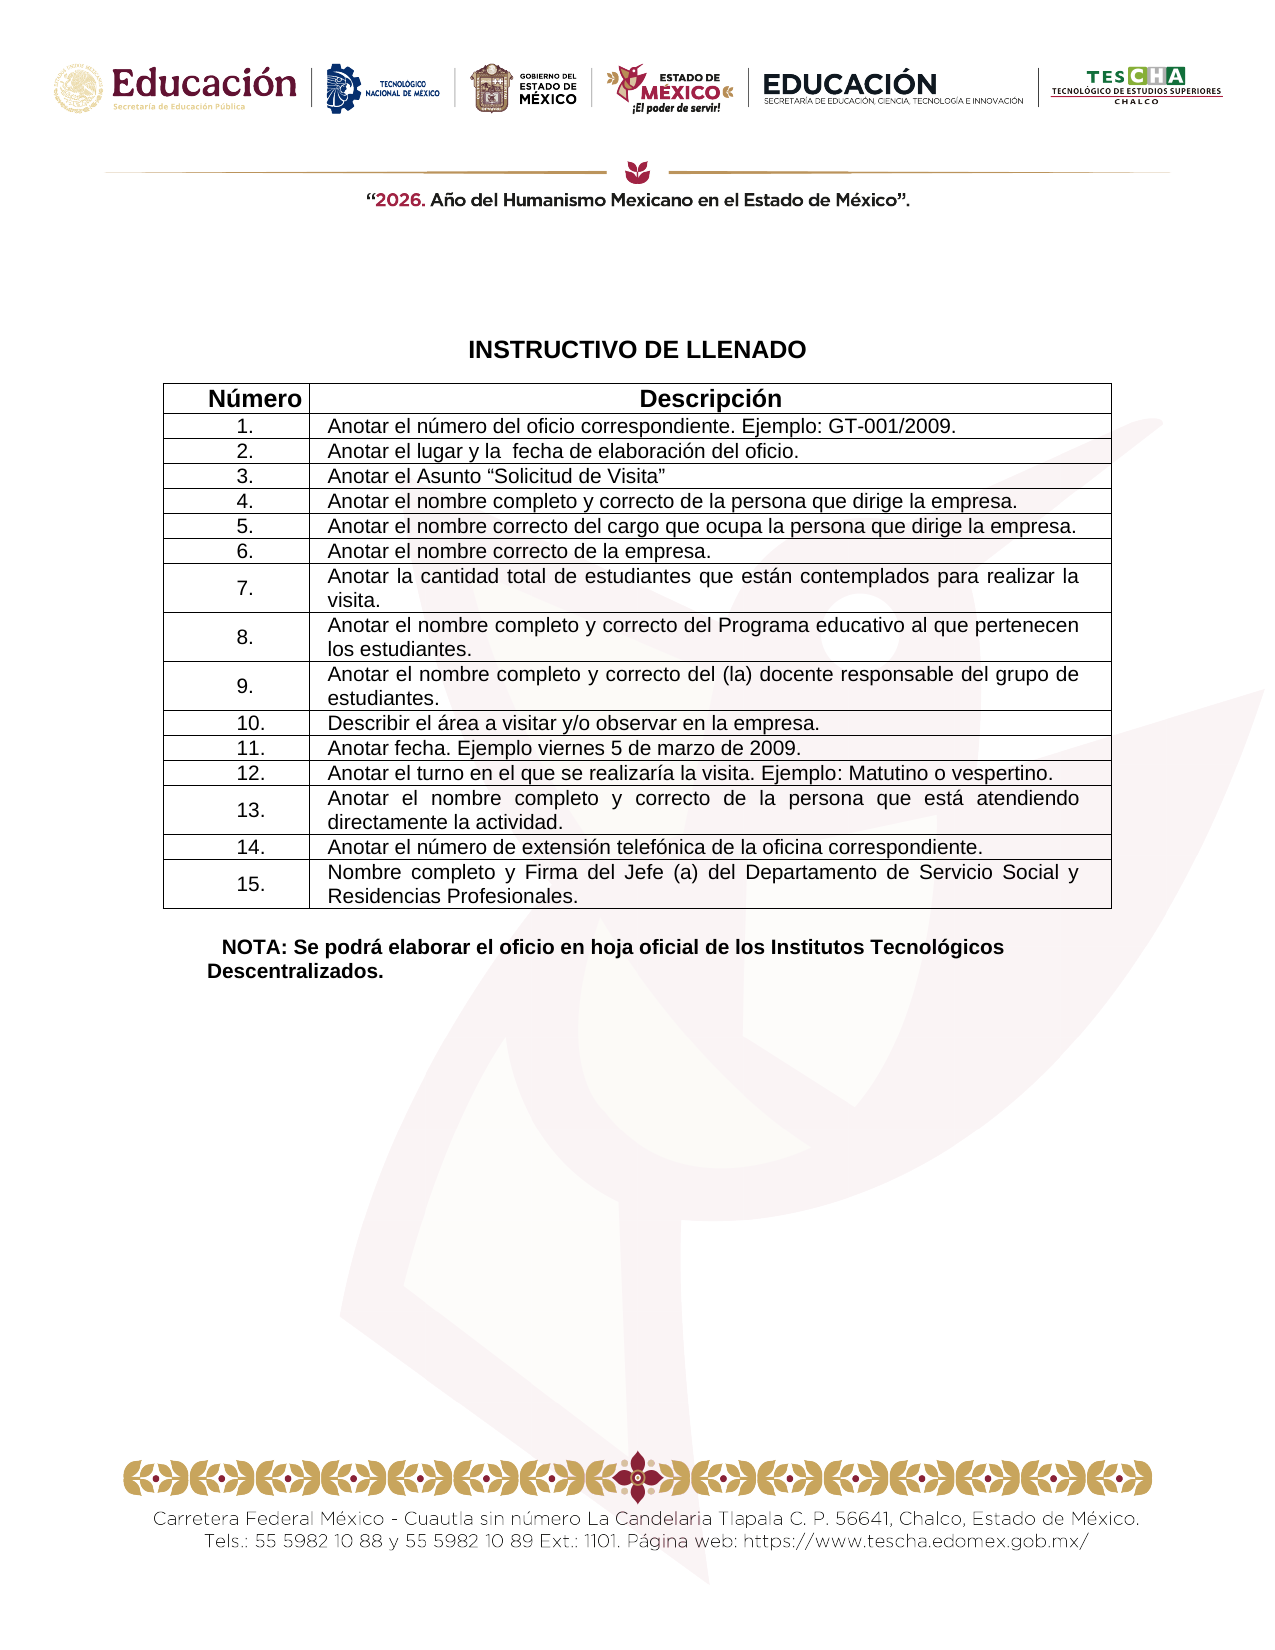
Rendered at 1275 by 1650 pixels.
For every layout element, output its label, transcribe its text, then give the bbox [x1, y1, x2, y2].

table_cell Anotar el lugar y la fecha de elaboración del oficio. [310, 439, 1111, 463]
list NOTA: Se podrá elaborar el oficio en hoja oficial de los Institutos Tecnológicos Descentralizados. [207, 935, 1127, 983]
table_cell Anotar el turno en el que se realizaría la visita. Ejemplo: Matutino o vespertino. [310, 761, 1111, 784]
table_cell Describir el área a visitar y/o observar en la empresa. [310, 711, 1111, 734]
table_cell [164, 711, 309, 734]
table_cell Anotar el número del oficio correspondiente. Ejemplo: GT-001/2009. [310, 414, 1111, 438]
table_cell Anotar el número de extensión telefónica de la oficina correspondiente. [310, 835, 1111, 858]
table_cell Anotar el nombre correcto de la empresa. [310, 539, 1111, 563]
table_header Número [164, 384, 309, 413]
table_cell [164, 761, 309, 784]
text INSTRUCTIVO DE LLENADO [177, 335, 1098, 364]
table_cell [164, 860, 309, 907]
table_header Descripción [310, 384, 1111, 413]
picture [3, 0, 1272, 1585]
table_cell Anotar el nombre completo y correcto de la persona que dirige la empresa. [310, 489, 1111, 513]
table_cell [164, 464, 309, 488]
table_cell [164, 786, 309, 833]
table_cell [164, 439, 309, 463]
table_cell Anotar el Asunto “Solicitud de Visita” [310, 464, 1111, 488]
table_cell Anotar el nombre completo y correcto de la persona que está atendiendo directamente la actividad. [310, 786, 1111, 833]
table_cell Anotar el nombre completo y correcto del (la) docente responsable del grupo de estudiantes. [310, 662, 1111, 709]
table_cell [164, 414, 309, 438]
table_cell [164, 514, 309, 538]
table_cell [164, 539, 309, 563]
table_cell [164, 613, 309, 661]
table_cell Anotar el nombre correcto del cargo que ocupa la persona que dirige la empresa. [310, 514, 1111, 538]
table_cell [164, 662, 309, 709]
table_cell [164, 489, 309, 513]
table_cell [164, 564, 309, 612]
table_cell [164, 736, 309, 759]
table_cell Anotar la cantidad total de estudiantes que están contemplados para realizar la visita. [310, 564, 1111, 612]
table_cell Anotar el nombre completo y correcto del Programa educativo al que pertenecen los estudiantes. [310, 613, 1111, 661]
table_cell [164, 835, 309, 858]
table_cell Anotar fecha. Ejemplo viernes 5 de marzo de 2009. [310, 736, 1111, 759]
table_cell Nombre completo y Firma del Jefe (a) del Departamento de Servicio Social y Residencias Profesionales. [310, 860, 1111, 907]
